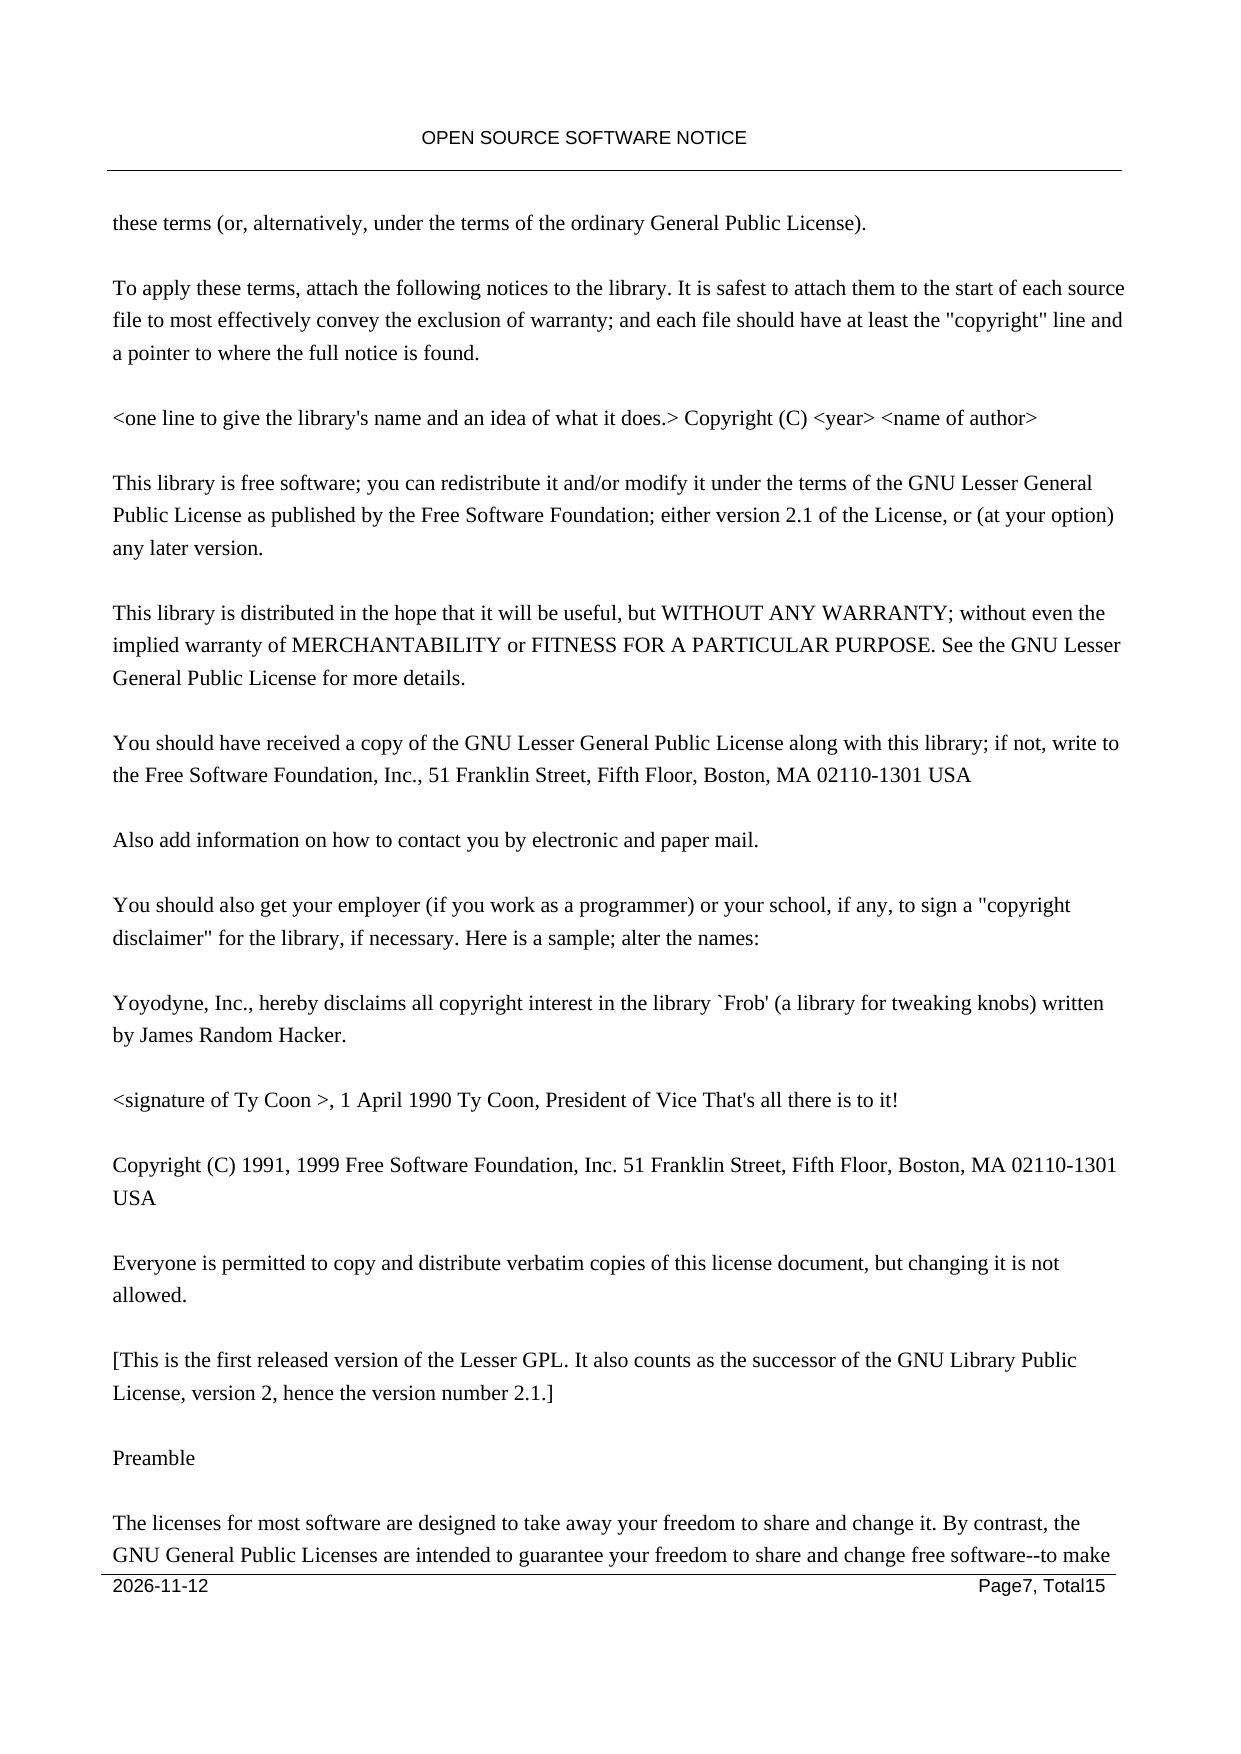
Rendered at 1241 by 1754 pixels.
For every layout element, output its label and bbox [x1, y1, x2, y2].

text [112, 206, 1128, 1571]
